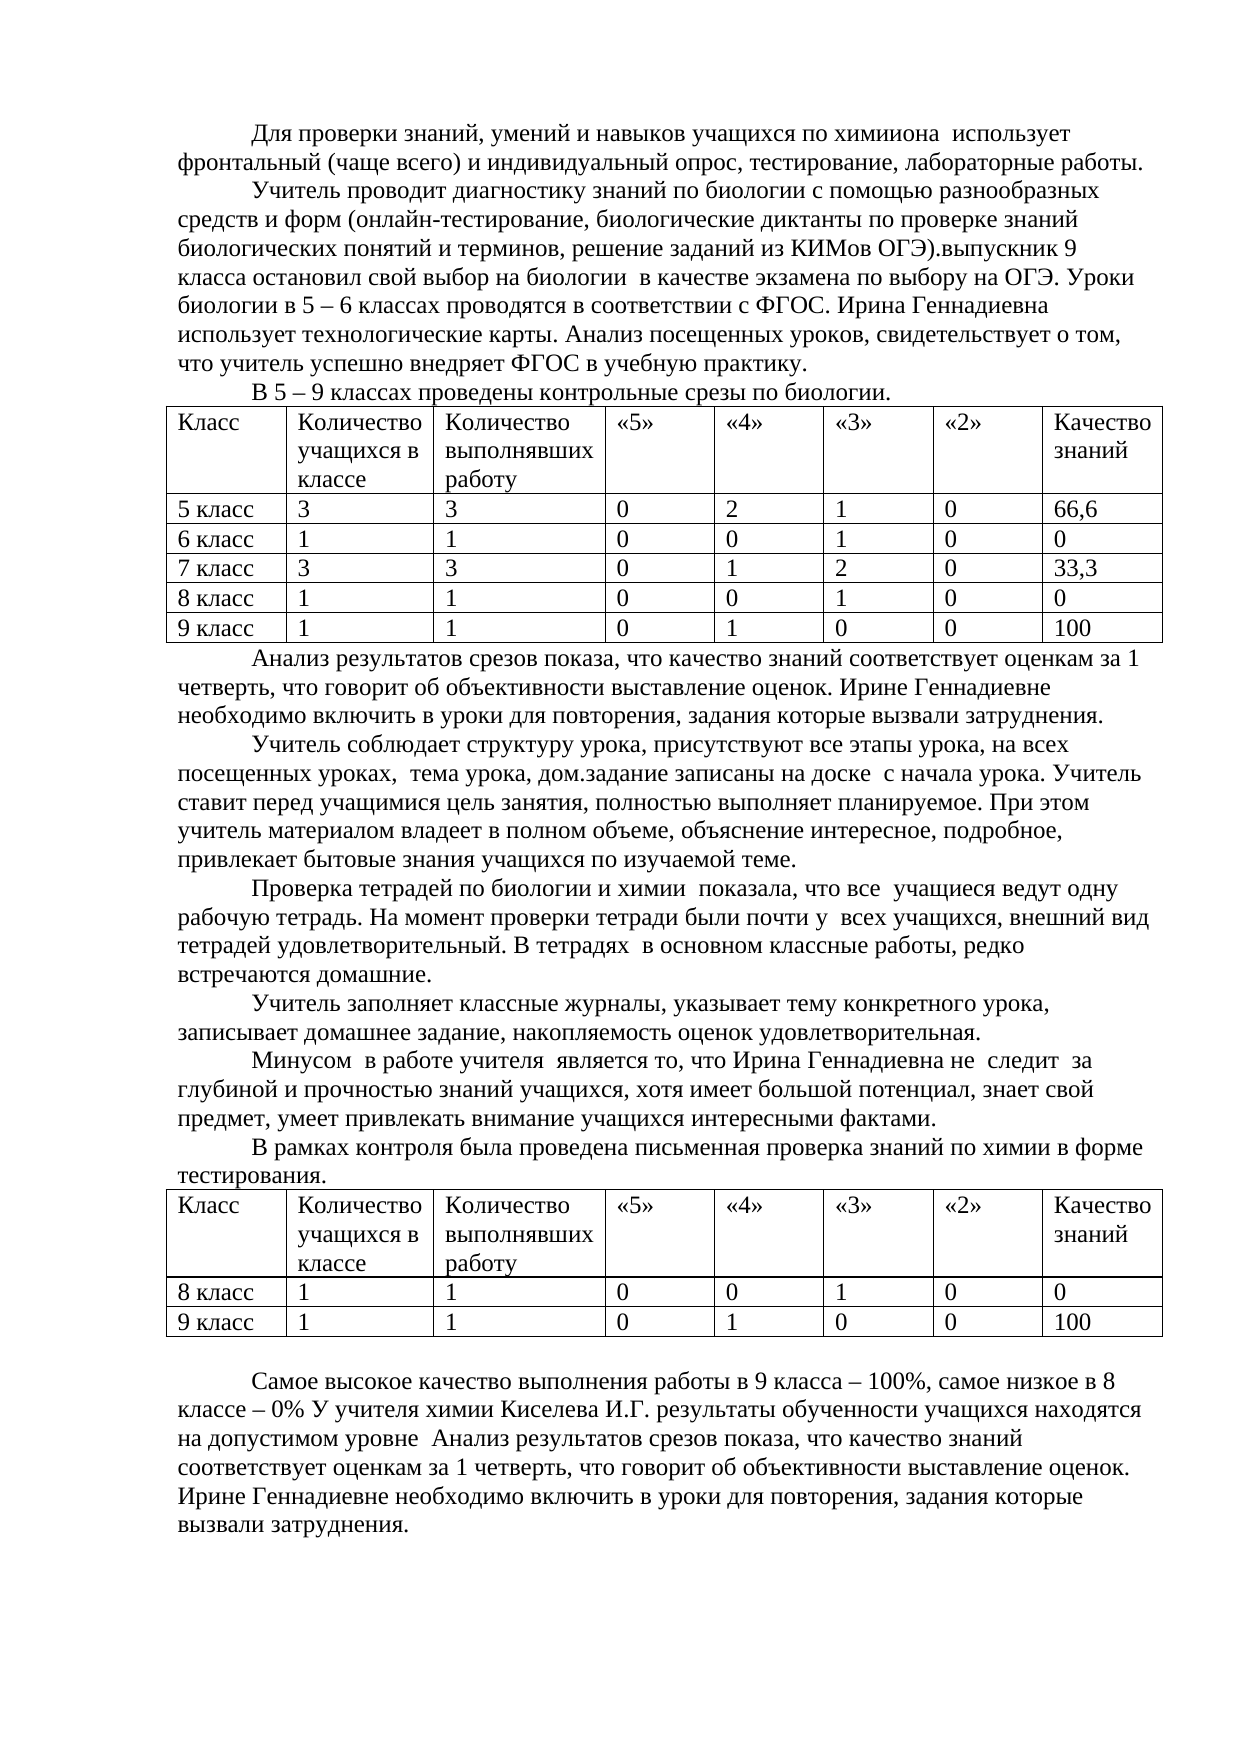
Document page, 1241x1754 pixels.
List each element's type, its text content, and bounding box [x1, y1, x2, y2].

table_cell 3 [287, 494, 433, 523]
table_cell 0 [934, 583, 1042, 612]
table_cell 8 класс [167, 1278, 286, 1306]
text Минусом в работе учителя является то, что Ирина Геннадиевна не следит за глубиной и прочностью знаний учащихся, хотя имеет большой потенциал, знает свой предмет, умеет привлекать внимание учащихся интересными фактами. [177, 1045, 1152, 1132]
table_cell 1 [824, 494, 933, 523]
table_cell 0 [824, 613, 933, 642]
table_header «3» [824, 407, 933, 493]
table_cell 0 [934, 554, 1042, 582]
table_header «2» [934, 407, 1042, 493]
table_cell 0 [606, 494, 714, 523]
table_cell 9 класс [167, 1307, 286, 1336]
table_cell 0 [715, 524, 823, 552]
text Учитель проводит диагностику знаний по биологии с помощью разнообразных средств и форм (онлайн-тестирование, биологические диктанты по проверке знаний биологических понятий и терминов, решение заданий из КИМов ОГЭ).выпускник 9 класса остановил свой выбор на биологии в качестве экзамена по выбору на ОГЭ. Уроки биологии в 5 – 6 классах проводятся в соответствии с ФГОС. Ирина Геннадиевна использует технологические карты. Анализ посещенных уроков, свидетельствует о том, что учитель успешно внедряет ФГОС в учебную практику. [177, 176, 1152, 377]
table_cell 0 [934, 494, 1042, 523]
table_cell 1 [287, 1307, 433, 1336]
table_cell 1 [715, 1307, 823, 1336]
table_cell 5 класс [167, 494, 286, 523]
table_header Класс [167, 1190, 286, 1276]
table_cell 1 [434, 524, 605, 552]
table_cell 1 [287, 524, 433, 552]
text Проверка тетрадей по биологии и химии показала, что все учащиеся ведут одну рабочую тетрадь. На момент проверки тетради были почти у всех учащихся, внешний вид тетрадей удовлетворительный. В тетрадях в основном классные работы, редко встречаются домашние. [177, 873, 1152, 988]
table_header Класс [167, 407, 286, 493]
table_cell 1 [715, 613, 823, 642]
table_cell 0 [934, 1307, 1042, 1336]
text В 5 – 9 классах проведены контрольные срезы по биологии. [177, 377, 1152, 406]
table_cell 0 [606, 1278, 714, 1306]
text Для проверки знаний, умений и навыков учащихся по химииона использует фронтальный (чаще всего) и индивидуальный опрос, тестирование, лабораторные работы. [177, 118, 1152, 176]
table_cell 0 [1043, 1278, 1162, 1306]
table_cell 1 [434, 1307, 605, 1336]
table_cell 66,6 [1043, 494, 1162, 523]
table_cell 6 класс [167, 524, 286, 552]
table_cell 0 [824, 1307, 933, 1336]
table_cell 0 [934, 524, 1042, 552]
table_cell 2 [824, 554, 933, 582]
text Самое высокое качество выполнения работы в 9 класса – 100%, самое низкое в 8 классе – 0% У учителя химии Киселева И.Г. результаты обученности учащихся находятся на допустимом уровне Анализ результатов срезов показа, что качество знаний соответствует оценкам за 1 четверть, что говорит об объективности выставление оценок. Ирине Геннадиевне необходимо включить в уроки для повторения, задания которые вызвали затруднения. [177, 1366, 1152, 1538]
table_header Количество учащихся в классе [287, 1190, 433, 1276]
table_header Количество выполнявших работу [434, 407, 605, 493]
table_cell 1 [287, 613, 433, 642]
table_cell 1 [434, 1278, 605, 1306]
table_cell 1 [434, 613, 605, 642]
table_cell 0 [934, 613, 1042, 642]
table_cell 0 [606, 1307, 714, 1336]
table_cell 0 [715, 1278, 823, 1306]
table_cell 0 [606, 583, 714, 612]
table_header Качество знаний [1043, 1190, 1162, 1276]
table_cell 0 [1043, 583, 1162, 612]
table_header «5» [606, 1190, 714, 1276]
table_cell 0 [606, 613, 714, 642]
text Учитель заполняет классные журналы, указывает тему конкретного урока, записывает домашнее задание, накопляемость оценок удовлетворительная. [177, 988, 1152, 1045]
table_header «4» [715, 407, 823, 493]
table_cell 100 [1043, 1307, 1162, 1336]
table_cell 0 [715, 583, 823, 612]
table_header «3» [824, 1190, 933, 1276]
table_cell 2 [715, 494, 823, 523]
table_cell 1 [715, 554, 823, 582]
table_cell 1 [434, 583, 605, 612]
table_header «2» [934, 1190, 1042, 1276]
table_cell 9 класс [167, 613, 286, 642]
table_cell 100 [1043, 613, 1162, 642]
table_cell 0 [606, 524, 714, 552]
table_cell 8 класс [167, 583, 286, 612]
table_cell 0 [934, 1278, 1042, 1306]
table_cell 3 [287, 554, 433, 582]
table_cell 1 [287, 1278, 433, 1306]
table_cell 1 [824, 1278, 933, 1306]
text В рамках контроля была проведена письменная проверка знаний по химии в форме тестирования. [177, 1132, 1152, 1189]
table_cell 0 [1043, 524, 1162, 552]
text Анализ результатов срезов показа, что качество знаний соответствует оценкам за 1 четверть, что говорит об объективности выставление оценок. Ирине Геннадиевне необходимо включить в уроки для повторения, задания которые вызвали затруднения. [177, 643, 1152, 729]
table_cell 7 класс [167, 554, 286, 582]
table_cell 3 [434, 494, 605, 523]
table_header «5» [606, 407, 714, 493]
table_cell 1 [287, 583, 433, 612]
text Учитель соблюдает структуру урока, присутствуют все этапы урока, на всех посещенных уроках, тема урока, дом.задание записаны на доске с начала урока. Учитель ставит перед учащимися цель занятия, полностью выполняет планируемое. При этом учитель материалом владеет в полном объеме, объяснение интересное, подробное, привлекает бытовые знания учащихся по изучаемой теме. [177, 729, 1152, 873]
table_header «4» [715, 1190, 823, 1276]
table_header Количество учащихся в классе [287, 407, 433, 493]
table_cell 3 [434, 554, 605, 582]
table_cell 33,3 [1043, 554, 1162, 582]
table_header Качество знаний [1043, 407, 1162, 493]
table_header Количество выполнявших работу [434, 1190, 605, 1276]
table_cell 0 [606, 554, 714, 582]
table_cell 1 [824, 524, 933, 552]
table_cell 1 [824, 583, 933, 612]
